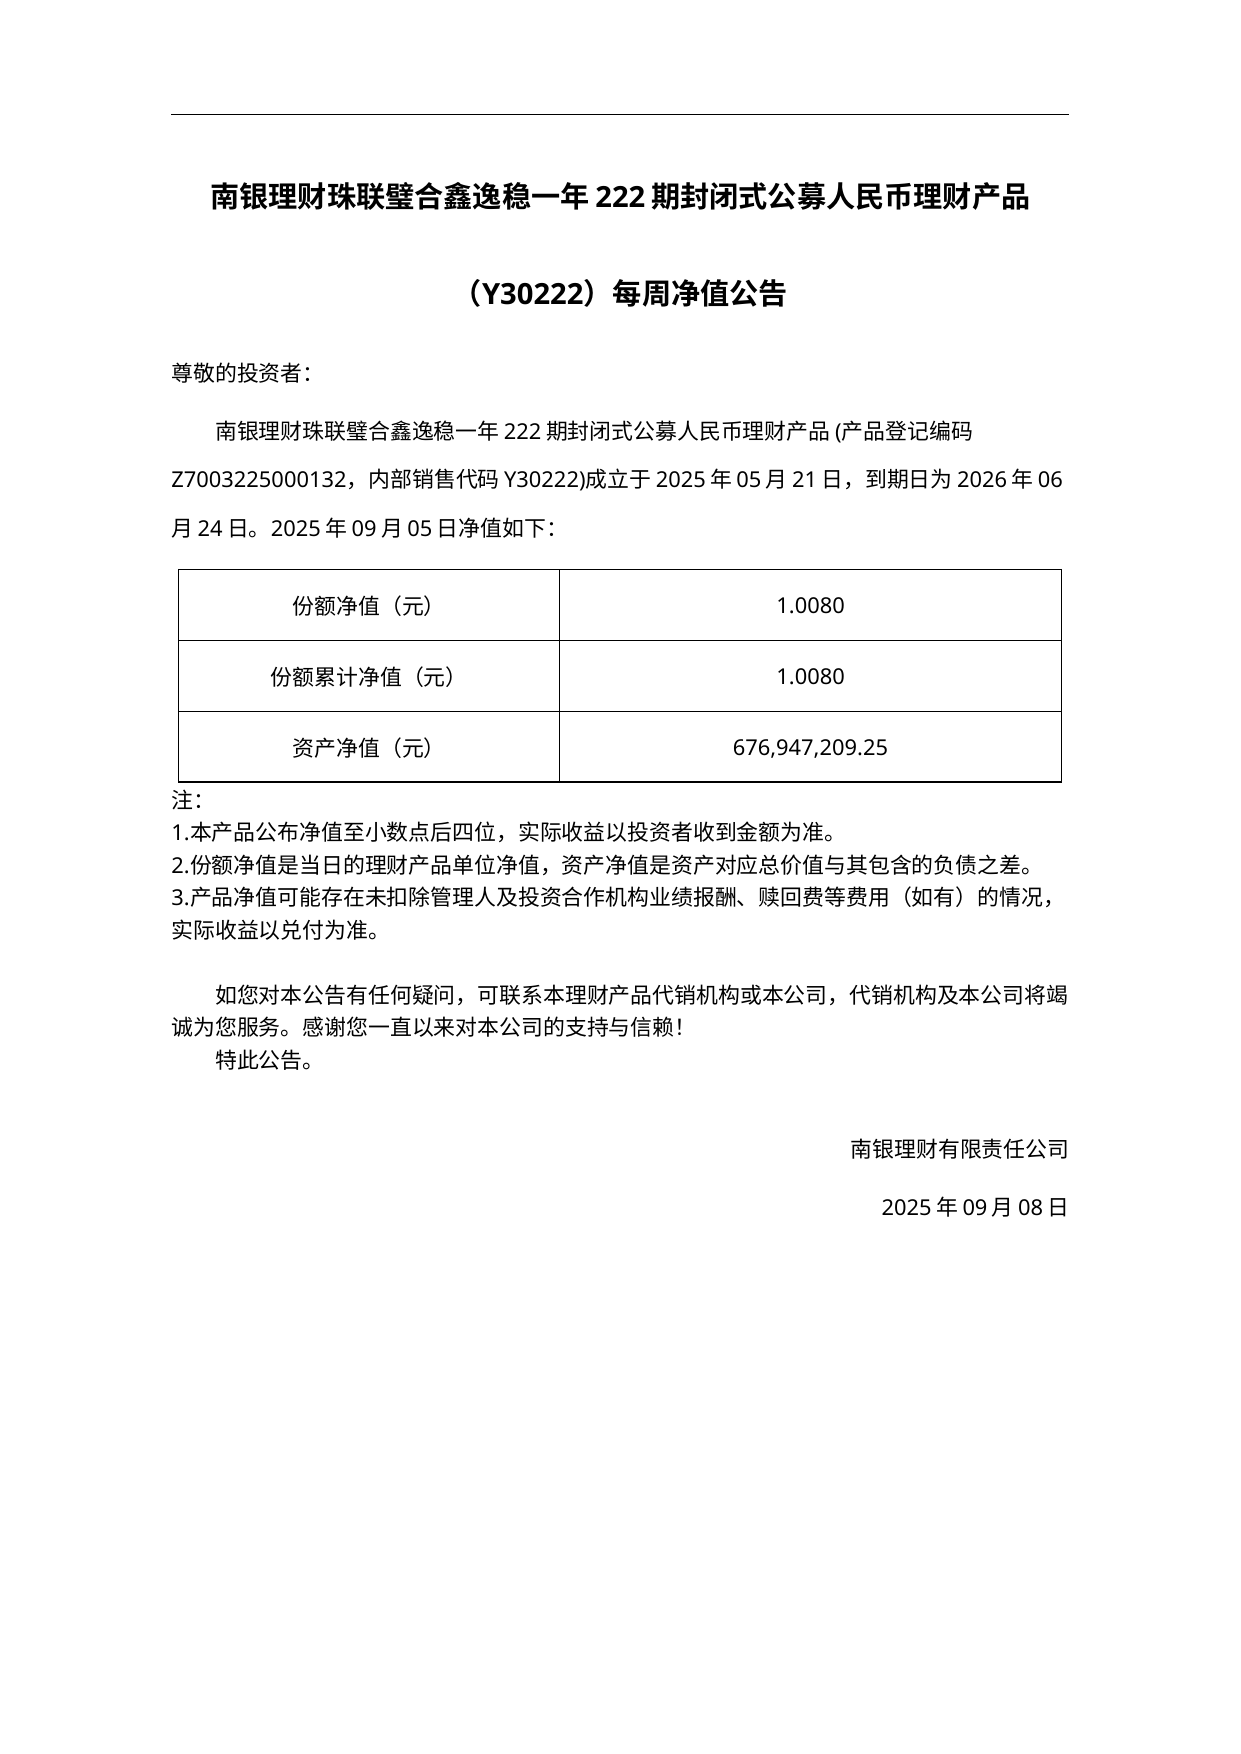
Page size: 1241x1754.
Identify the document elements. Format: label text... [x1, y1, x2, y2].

text 南银理财珠联璧合鑫逸稳一年222期封闭式公募人民币理财产品（Y30222）每周净值公告 [171, 162, 1069, 324]
table_cell 份额累计净值（元） [179, 641, 559, 711]
table_header 份额净值（元） [179, 570, 559, 640]
text 1.本产品公布净值至小数点后四位，实际收益以投资者收到金额为准。 [171, 815, 1069, 847]
text 2025年09月08日 [171, 1190, 1069, 1222]
table_header 1.0080 [560, 570, 1061, 640]
text 3.产品净值可能存在未扣除管理人及投资合作机构业绩报酬、赎回费等费用（如有）的情况，实际收益以兑付为准。 [171, 880, 1069, 945]
text 如您对本公告有任何疑问，可联系本理财产品代销机构或本公司，代销机构及本公司将竭诚为您服务。感谢您一直以来对本公司的支持与信赖！ [171, 977, 1069, 1042]
text 尊敬的投资者： [171, 355, 1069, 388]
text 特此公告。 [171, 1042, 1069, 1075]
text 南银理财珠联璧合鑫逸稳一年222期封闭式公募人民币理财产品 (产品登记编码Z7003225000132，内部销售代码Y30222)成立于2025年05月21日，到期日为2026年06月24日。2025年09月05日净值如下： [171, 413, 1069, 543]
table_cell 676,947,209.25 [560, 712, 1061, 781]
table_cell 1.0080 [560, 641, 1061, 711]
table_cell 资产净值（元） [179, 712, 559, 781]
text 南银理财有限责任公司 [171, 1132, 1069, 1164]
text 2.份额净值是当日的理财产品单位净值，资产净值是资产对应总价值与其包含的负债之差。 [171, 847, 1069, 880]
text 注： [171, 782, 1069, 815]
